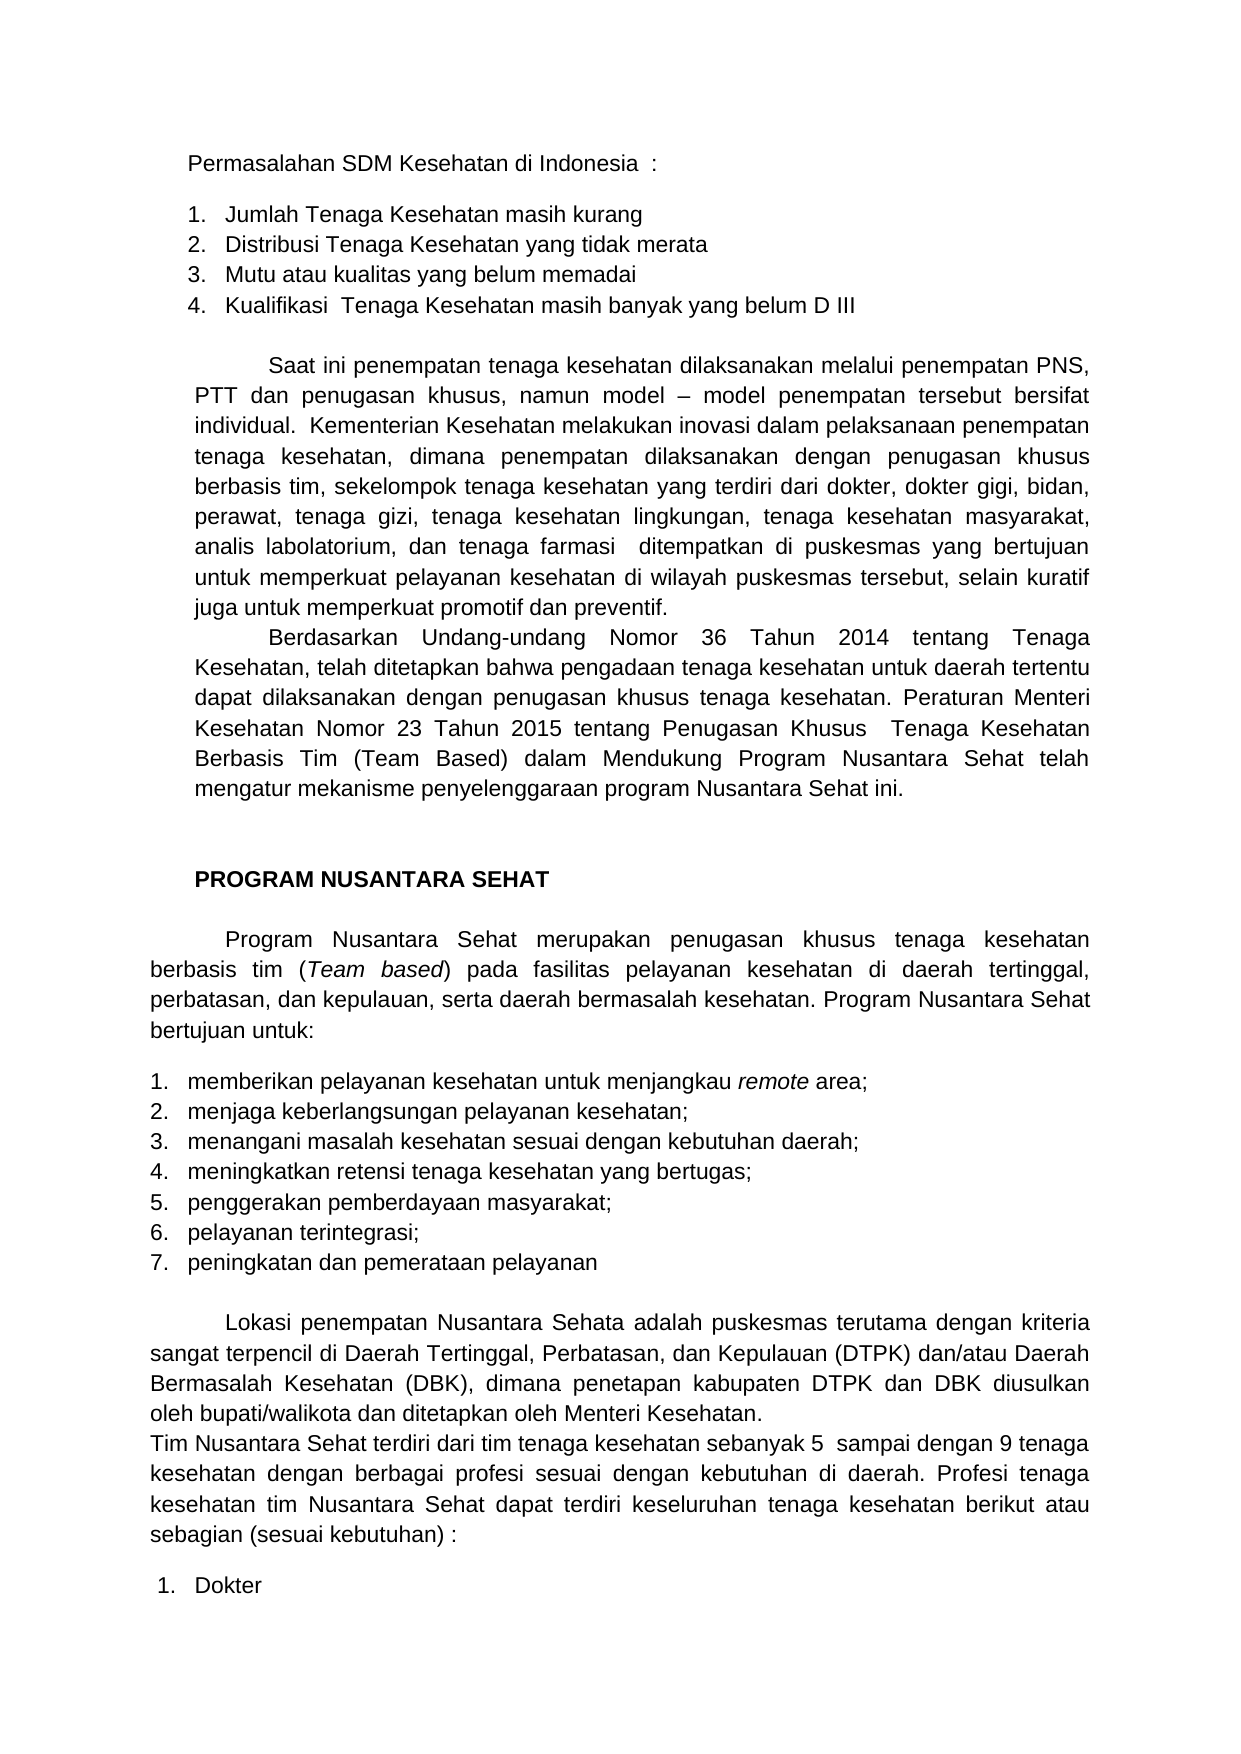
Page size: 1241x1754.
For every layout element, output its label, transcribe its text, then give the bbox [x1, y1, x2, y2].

list Dokter [157, 1572, 1090, 1598]
text Program Nusantara Sehat merupakan penugasan khusus tenaga kesehatan berbasis tim (Team based) pada fasilitas pelayanan kesehatan di daerah tertinggal, perbatasan, dan kepulauan, serta daerah bermasalah kesehatan. Program Nusantara Sehat bertujuan untuk: [150, 926, 1090, 1043]
list Mutu atau kualitas yang belum memadai [187, 261, 1090, 288]
text Berdasarkan Undang-undang Nomor 36 Tahun 2014 tentang Tenaga Kesehatan, telah ditetapkan bahwa pengadaan tenaga kesehatan untuk daerah tertentu dapat dilaksanakan dengan penugasan khusus tenaga kesehatan. Peraturan Menteri Kesehatan Nomor 23 Tahun 2015 tentang Penugasan Khusus Tenaga Kesehatan Berbasis Tim (Team Based) dalam Mendukung Program Nusantara Sehat telah mengatur mekanisme penyelenggaraan program Nusantara Sehat ini. [194, 624, 1090, 801]
text Tim Nusantara Sehat terdiri dari tim tenaga kesehatan sebanyak 5 sampai dengan 9 tenaga kesehatan dengan berbagai profesi sesuai dengan kebutuhan di daerah. Profesi tenaga kesehatan tim Nusantara Sehat dapat terdiri keseluruhan tenaga kesehatan berikut atau sebagian (sesuai kebutuhan) : [150, 1430, 1090, 1547]
list meningkatkan retensi tenaga kesehatan yang bertugas; [150, 1158, 1090, 1185]
list Jumlah Tenaga Kesehatan masih kurang [187, 201, 1090, 227]
list Kualifikasi Tenaga Kesehatan masih banyak yang belum D III [187, 292, 1090, 318]
text Saat ini penempatan tenaga kesehatan dilaksanakan melalui penempatan PNS, PTT dan penugasan khusus, namun model – model penempatan tersebut bersifat individual. Kementerian Kesehatan melakukan inovasi dalam pelaksanaan penempatan tenaga kesehatan, dimana penempatan dilaksanakan dengan penugasan khusus berbasis tim, sekelompok tenaga kesehatan yang terdiri dari dokter, dokter gigi, bidan, perawat, tenaga gizi, tenaga kesehatan lingkungan, tenaga kesehatan masyarakat, analis labolatorium, dan tenaga farmasi ditempatkan di puskesmas yang bertujuan untuk memperkuat pelayanan kesehatan di wilayah puskesmas tersebut, selain kuratif juga untuk memperkuat promotif dan preventif. [194, 352, 1090, 620]
list memberikan pelayanan kesehatan untuk menjangkau remote area; [150, 1068, 1090, 1094]
list penggerakan pemberdayaan masyarakat; [150, 1188, 1090, 1215]
list menjaga keberlangsungan pelayanan kesehatan; [150, 1098, 1090, 1124]
list menangani masalah kesehatan sesuai dengan kebutuhan daerah; [150, 1128, 1090, 1154]
list Distribusi Tenaga Kesehatan yang tidak merata [187, 231, 1090, 258]
text Permasalahan SDM Kesehatan di Indonesia : [150, 150, 1090, 176]
list peningkatan dan pemerataan pelayanan [150, 1249, 1090, 1275]
text Lokasi penempatan Nusantara Sehata adalah puskesmas terutama dengan kriteria sangat terpencil di Daerah Tertinggal, Perbatasan, dan Kepulauan (DTPK) dan/atau Daerah Bermasalah Kesehatan (DBK), dimana penetapan kabupaten DTPK dan DBK diusulkan oleh bupati/walikota dan ditetapkan oleh Menteri Kesehatan. [150, 1309, 1090, 1426]
text PROGRAM NUSANTARA SEHAT [194, 866, 1090, 892]
list pelayanan terintegrasi; [150, 1219, 1090, 1245]
